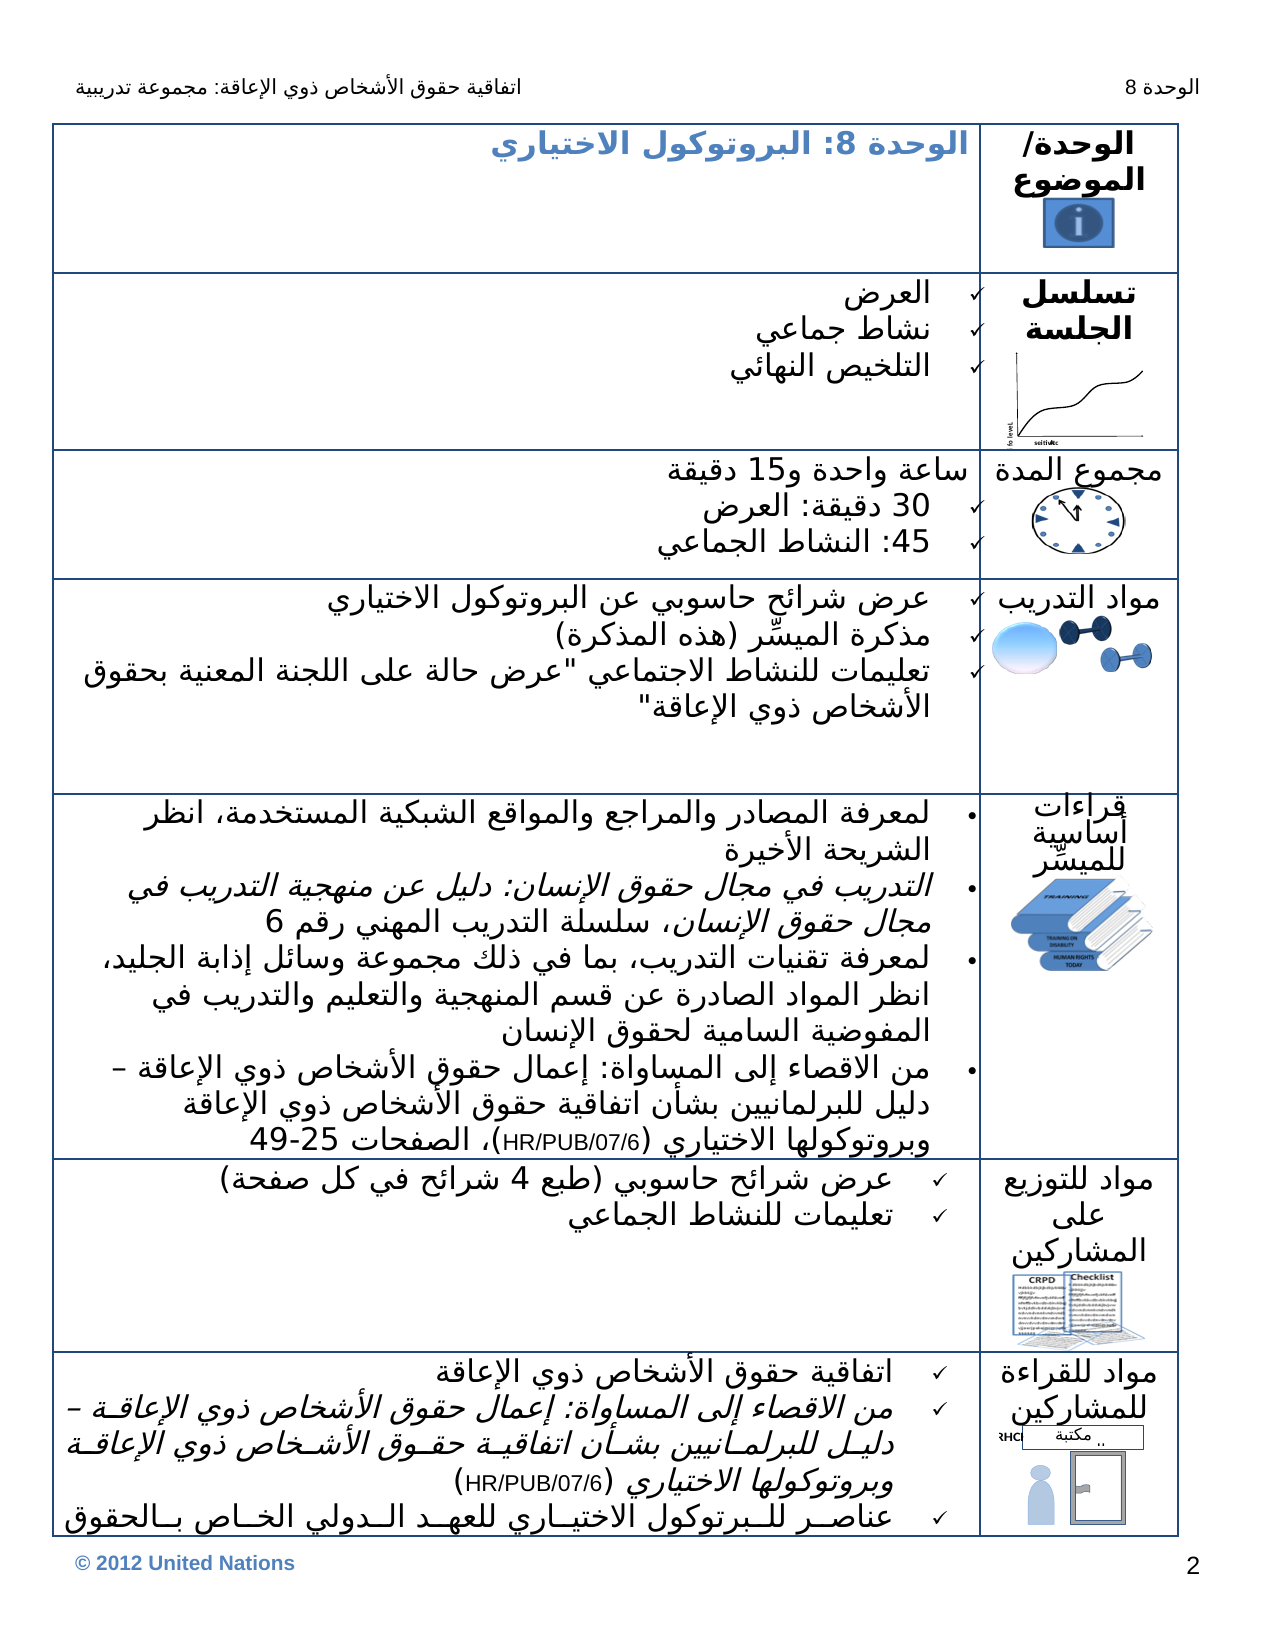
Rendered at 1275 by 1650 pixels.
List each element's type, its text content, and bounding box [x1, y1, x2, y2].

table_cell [981, 1353, 1177, 1535]
table_cell مجموع المدة [981, 451, 1177, 577]
table_cell تسلسل الجلسة [981, 274, 1177, 449]
table_header الوحدة/الموضوع [981, 125, 1177, 272]
table_cell لمعرفة المصادر والمراجع والمواقع الشبكية المستخدمة، انظر الشريحة الأخيرة التدريب في مجال حقوق الإنسان: دليل عن منهجية التدريب في مجال حقوق الإنسان، سلسلة التدريب المهني رقم 6 لمعرفة تقنيات التدريب، بما في ذلك مجموعة وسائل إذابة الجليد، انظر المواد الصادرة عن قسم المنهجية والتعليم والتدريب في المفوضية السامية لحقوق الإنسان من الاقصاء إلى المساواة: إعمال حقوق الأشخاص ذوي الإعاقة – دليل للبرلمانيين بشأن اتفاقية حقوق الأشخاص ذوي الإعاقة وبروتوكولها الاختياري (HR/PUB/07/6)، الصفحات 25-49 [54, 795, 979, 1158]
picture [1031, 487, 1126, 553]
table_cell عرض شرائح حاسوبي عن البروتوكول الاختياري مذكرة الميسِّر (هذه المذكرة) تعليمات للنشاط الاجتماعي "عرض حالة على اللجنة المعنية بحقوق الأشخاص ذوي الإعاقة" [54, 580, 979, 792]
picture [1008, 875, 1154, 971]
table_cell ساعة واحدة و15 دقيقة 30 دقيقة: العرض 45: النشاط الجماعي [54, 451, 979, 577]
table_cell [54, 1353, 979, 1535]
table_cell عرض شرائح حاسوبي (طبع 4 شرائح في كل صفحة) تعليمات للنشاط الجماعي [54, 1160, 979, 1351]
picture [1041, 197, 1116, 248]
picture [1011, 1271, 1146, 1351]
table_cell العرض نشاط جماعي التلخيص النهائي [54, 274, 979, 449]
table_cell قراءات أساسية للميسِّر [981, 795, 1177, 1158]
table_cell مواد التدريب [981, 580, 1177, 792]
table_header الوحدة 8: البروتوكول الاختياري [54, 125, 979, 272]
table_cell مواد للتوزيع على المشاركين [981, 1160, 1177, 1351]
picture [991, 615, 1153, 674]
